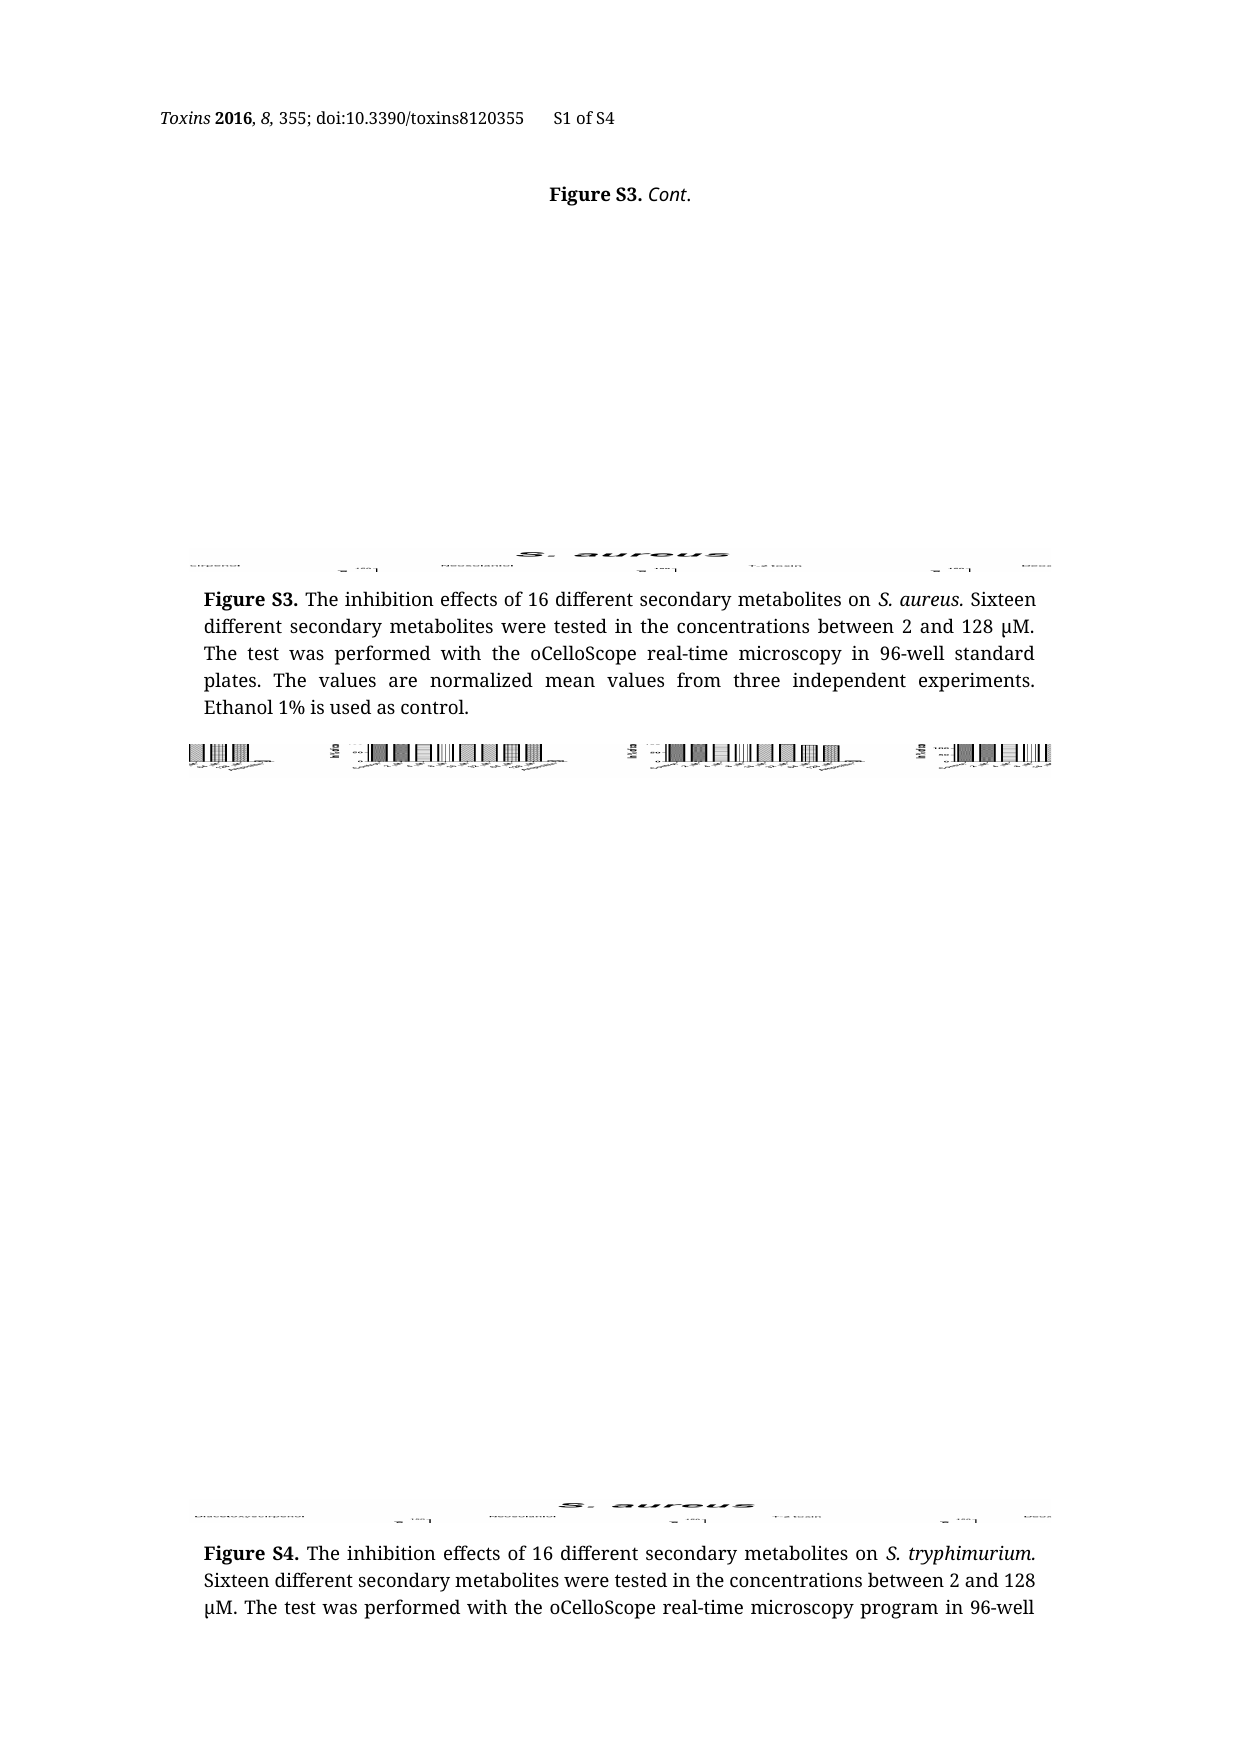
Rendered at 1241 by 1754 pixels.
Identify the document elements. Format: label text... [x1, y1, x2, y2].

text Figure S3. Cont. [204, 180, 1036, 207]
text Figure S3. The inhibition effects of 16 different secondary metabolites on S. aureus. Sixteen different secondary metabolites were tested in the concentrations between 2 and 128 µM. The test was performed with the oCelloScope real-time microscopy in 96-well standard plates. The values are normalized mean values from three independent experiments. Ethanol 1% is used as control. [204, 584, 1036, 720]
picture [189, 1186, 1052, 1523]
picture [189, 232, 1052, 572]
picture [189, 744, 1052, 1165]
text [204, 1538, 1036, 1619]
